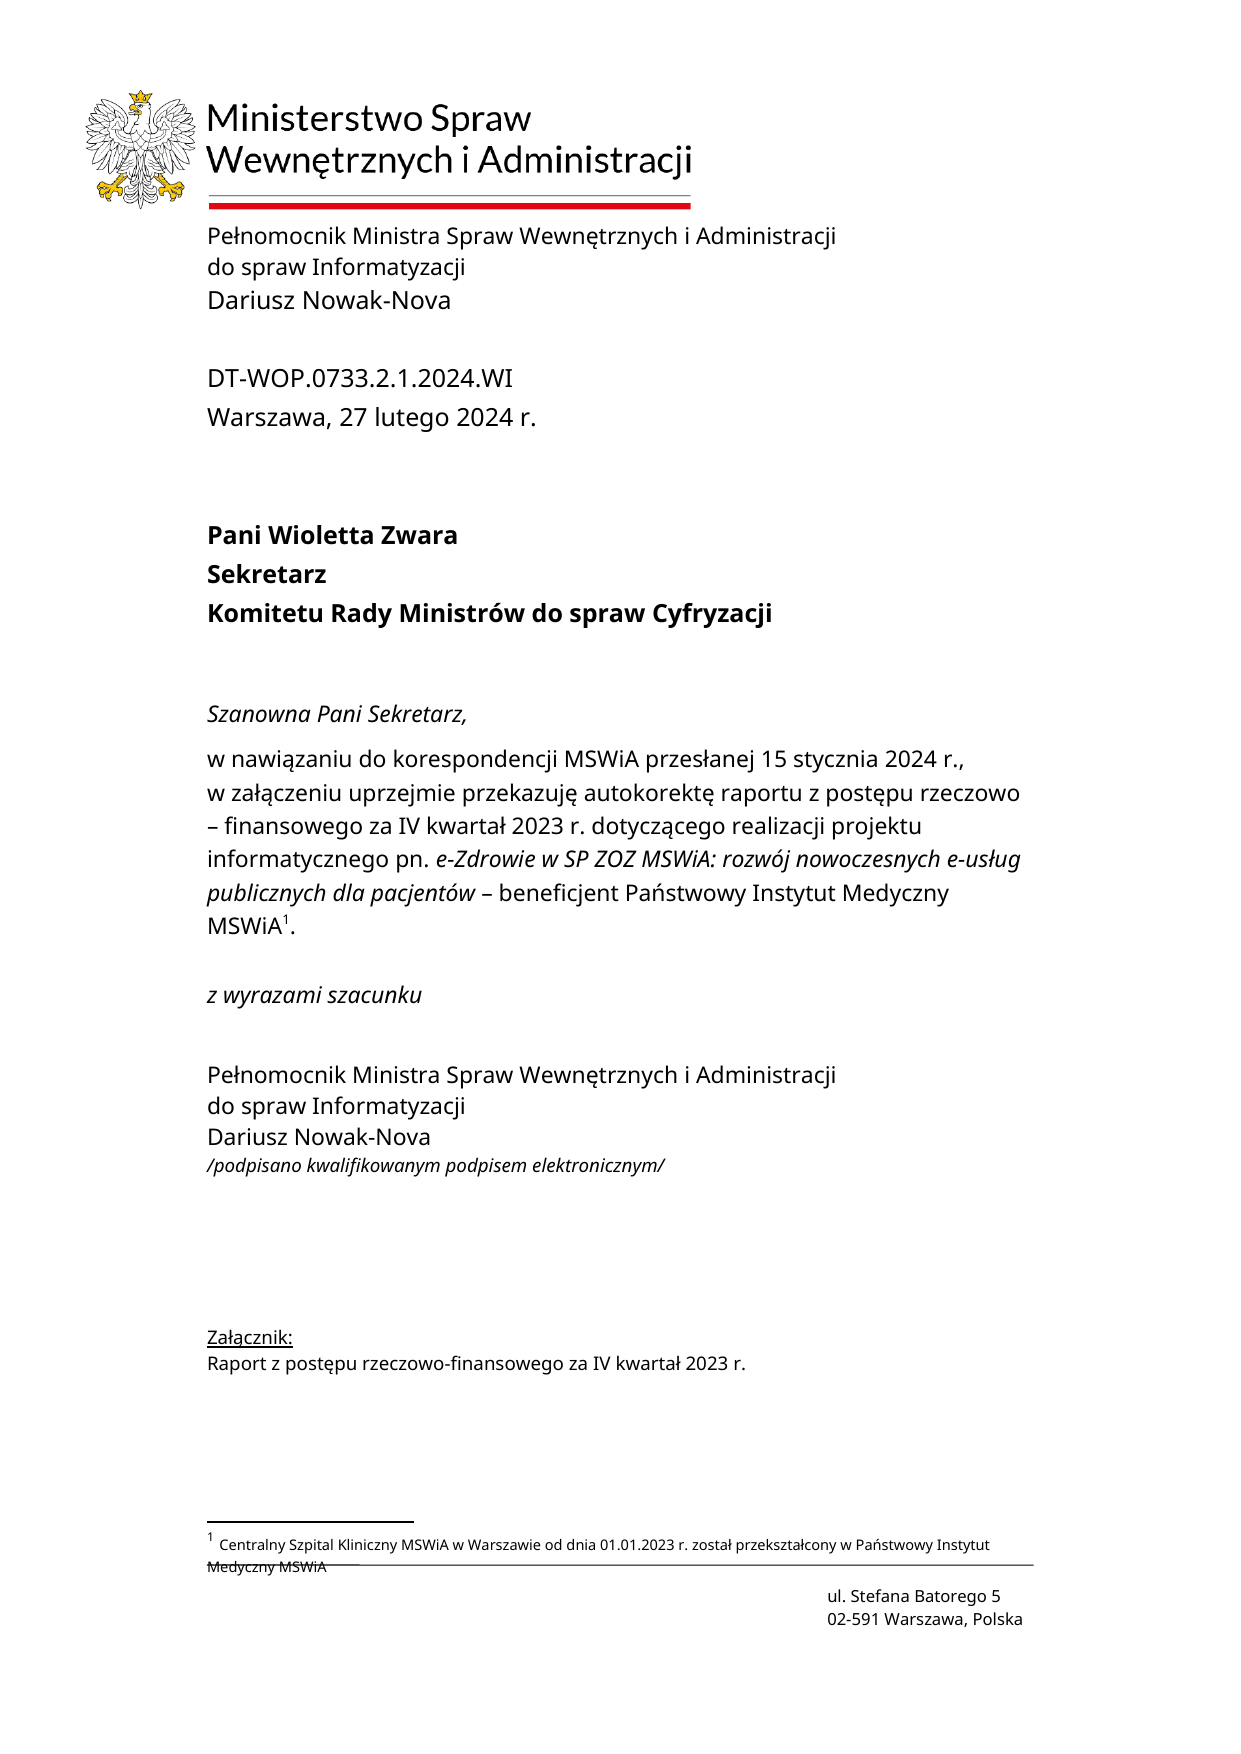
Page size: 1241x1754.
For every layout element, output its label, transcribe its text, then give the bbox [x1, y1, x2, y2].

text Dariusz Nowak-Nova [207, 283, 1033, 317]
text do spraw Informatyzacji Dariusz Nowak-Nova [207, 1090, 1033, 1152]
text Załącznik: [207, 1325, 1033, 1350]
text do spraw Informatyzacji [207, 251, 1033, 283]
text w nawiązaniu do korespondencji MSWiA przesłanej 15 stycznia 2024 r., w załączeniu uprzejmie przekazuję autokorektę raportu z postępu rzeczowo – finansowego za IV kwartał 2023 r. dotyczącego realizacji projektu informatycznego pn. e-Zdrowie w SP ZOZ MSWiA: rozwój nowoczesnych e-usług publicznych dla pacjentów – beneficjent Państwowy Instytut Medyczny MSWiA. [207, 741, 1033, 941]
text Pełnomocnik Ministra Spraw Wewnętrznych i Administracji [207, 1058, 1033, 1090]
text Pani Wioletta Zwara [207, 518, 1033, 552]
text Warszawa, 27 lutego 2024 r. [207, 400, 1033, 434]
text DT-WOP.0733.2.1.2024.WI [207, 361, 1033, 395]
picture [76, 81, 699, 216]
text /podpisano kwalifikowanym podpisem elektronicznym/ [207, 1152, 1033, 1178]
text Raport z postępu rzeczowo-finansowego za IV kwartał 2023 r. [207, 1350, 1033, 1376]
text z wyrazami szacunku [207, 979, 1033, 1010]
text Szanowna Pani Sekretarz, [207, 698, 1033, 729]
text Sekretarz [207, 557, 1033, 591]
text Komitetu Rady Ministrów do spraw Cyfryzacji [207, 596, 1033, 630]
text Pełnomocnik Ministra Spraw Wewnętrznych i Administracji [207, 220, 1033, 251]
